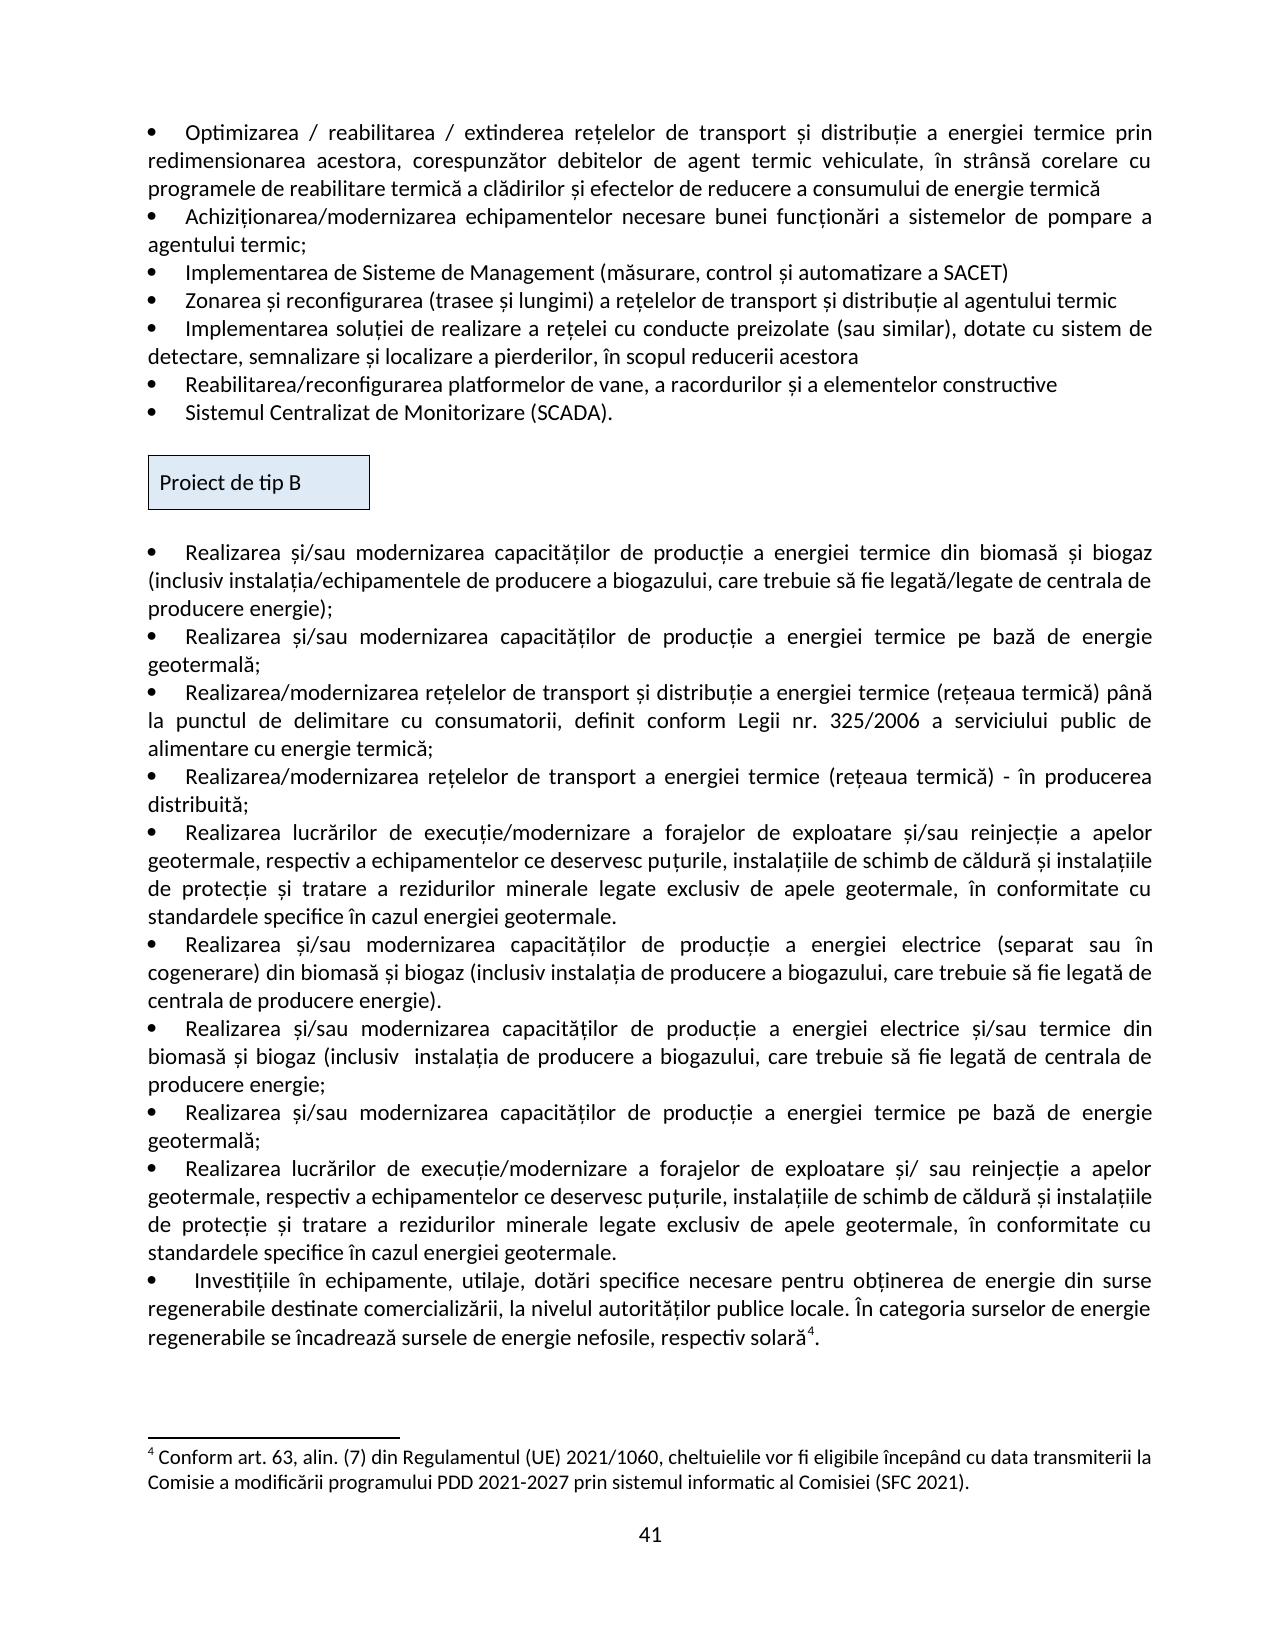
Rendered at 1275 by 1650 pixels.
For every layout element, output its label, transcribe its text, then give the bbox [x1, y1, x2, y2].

list Realizarea/modernizarea reţelelor de transport și distribuţie a energiei termice (rețeaua termică) până la punctul de delimitare cu consumatorii, definit conform Legii nr. 325/2006 a serviciului public de alimentare cu energie termică; [148, 678, 1153, 762]
list Investițiile în echipamente, utilaje, dotări specifice necesare pentru obținerea de energie din surse regenerabile destinate comercializării, la nivelul autorităților publice locale. În categoria surselor de energie regenerabile se încadrează sursele de energie nefosile, respectiv solară. [148, 1267, 1153, 1351]
list Achiziţionarea/modernizarea echipamentelor necesare bunei funcţionări a sistemelor de pompare a agentului termic; [148, 202, 1153, 258]
list Implementarea soluţiei de realizare a reţelei cu conducte preizolate (sau similar), dotate cu sistem de detectare, semnalizare şi localizare a pierderilor, în scopul reducerii acestora [148, 314, 1153, 370]
table_header Proiect de tip B [149, 456, 369, 509]
list Realizarea şi/sau modernizarea capacităţilor de producţie a energiei termice pe bază de energie geotermală; [148, 1098, 1153, 1154]
list Reabilitarea/reconfigurarea platformelor de vane, a racordurilor şi a elementelor constructive [148, 370, 1153, 398]
list Realizarea lucrărilor de execuţie/modernizare a forajelor de exploatare și/sau reinjecție a apelor geotermale, respectiv a echipamentelor ce deservesc puţurile, instalaţiile de schimb de căldură şi instalaţiile de protecţie şi tratare a rezidurilor minerale legate exclusiv de apele geotermale, în conformitate cu standardele specifice în cazul energiei geotermale. [148, 818, 1153, 930]
list Realizarea şi/sau modernizarea capacităţilor de producţie a energiei termice din biomasă şi biogaz (inclusiv instalația/echipamentele de producere a biogazului, care trebuie să fie legată/legate de centrala de producere energie); [148, 538, 1153, 622]
list Optimizarea / reabilitarea / extinderea reţelelor de transport şi distribuţie a energiei termice prin redimensionarea acestora, corespunzător debitelor de agent termic vehiculate, în strânsă corelare cu programele de reabilitare termică a clădirilor şi efectelor de reducere a consumului de energie termică [148, 118, 1153, 202]
list Realizarea/modernizarea reţelelor de transport a energiei termice (rețeaua termică) - în producerea distribuită; [148, 762, 1153, 818]
list Realizarea lucrărilor de execuţie/modernizare a forajelor de exploatare și/ sau reinjecție a apelor geotermale, respectiv a echipamentelor ce deservesc puţurile, instalaţiile de schimb de căldură şi instalaţiile de protecţie şi tratare a rezidurilor minerale legate exclusiv de apele geotermale, în conformitate cu standardele specifice în cazul energiei geotermale. [148, 1154, 1153, 1267]
list Zonarea şi reconfigurarea (trasee şi lungimi) a reţelelor de transport şi distribuţie al agentului termic [148, 286, 1153, 314]
list Realizarea şi/sau modernizarea capacităţilor de producţie a energiei termice pe bază de energie geotermală; [148, 622, 1153, 678]
list Realizarea şi/sau modernizarea capacităţilor de producţie a energiei electrice și/sau termice din biomasă şi biogaz (inclusiv instalația de producere a biogazului, care trebuie să fie legată de centrala de producere energie; [148, 1014, 1153, 1098]
list Sistemul Centralizat de Monitorizare (SCADA). [148, 398, 1153, 426]
list Implementarea de Sisteme de Management (măsurare, control şi automatizare a SACET) [148, 258, 1153, 286]
list Realizarea şi/sau modernizarea capacităţilor de producţie a energiei electrice (separat sau în cogenerare) din biomasă şi biogaz (inclusiv instalația de producere a biogazului, care trebuie să fie legată de centrala de producere energie). [148, 930, 1153, 1014]
